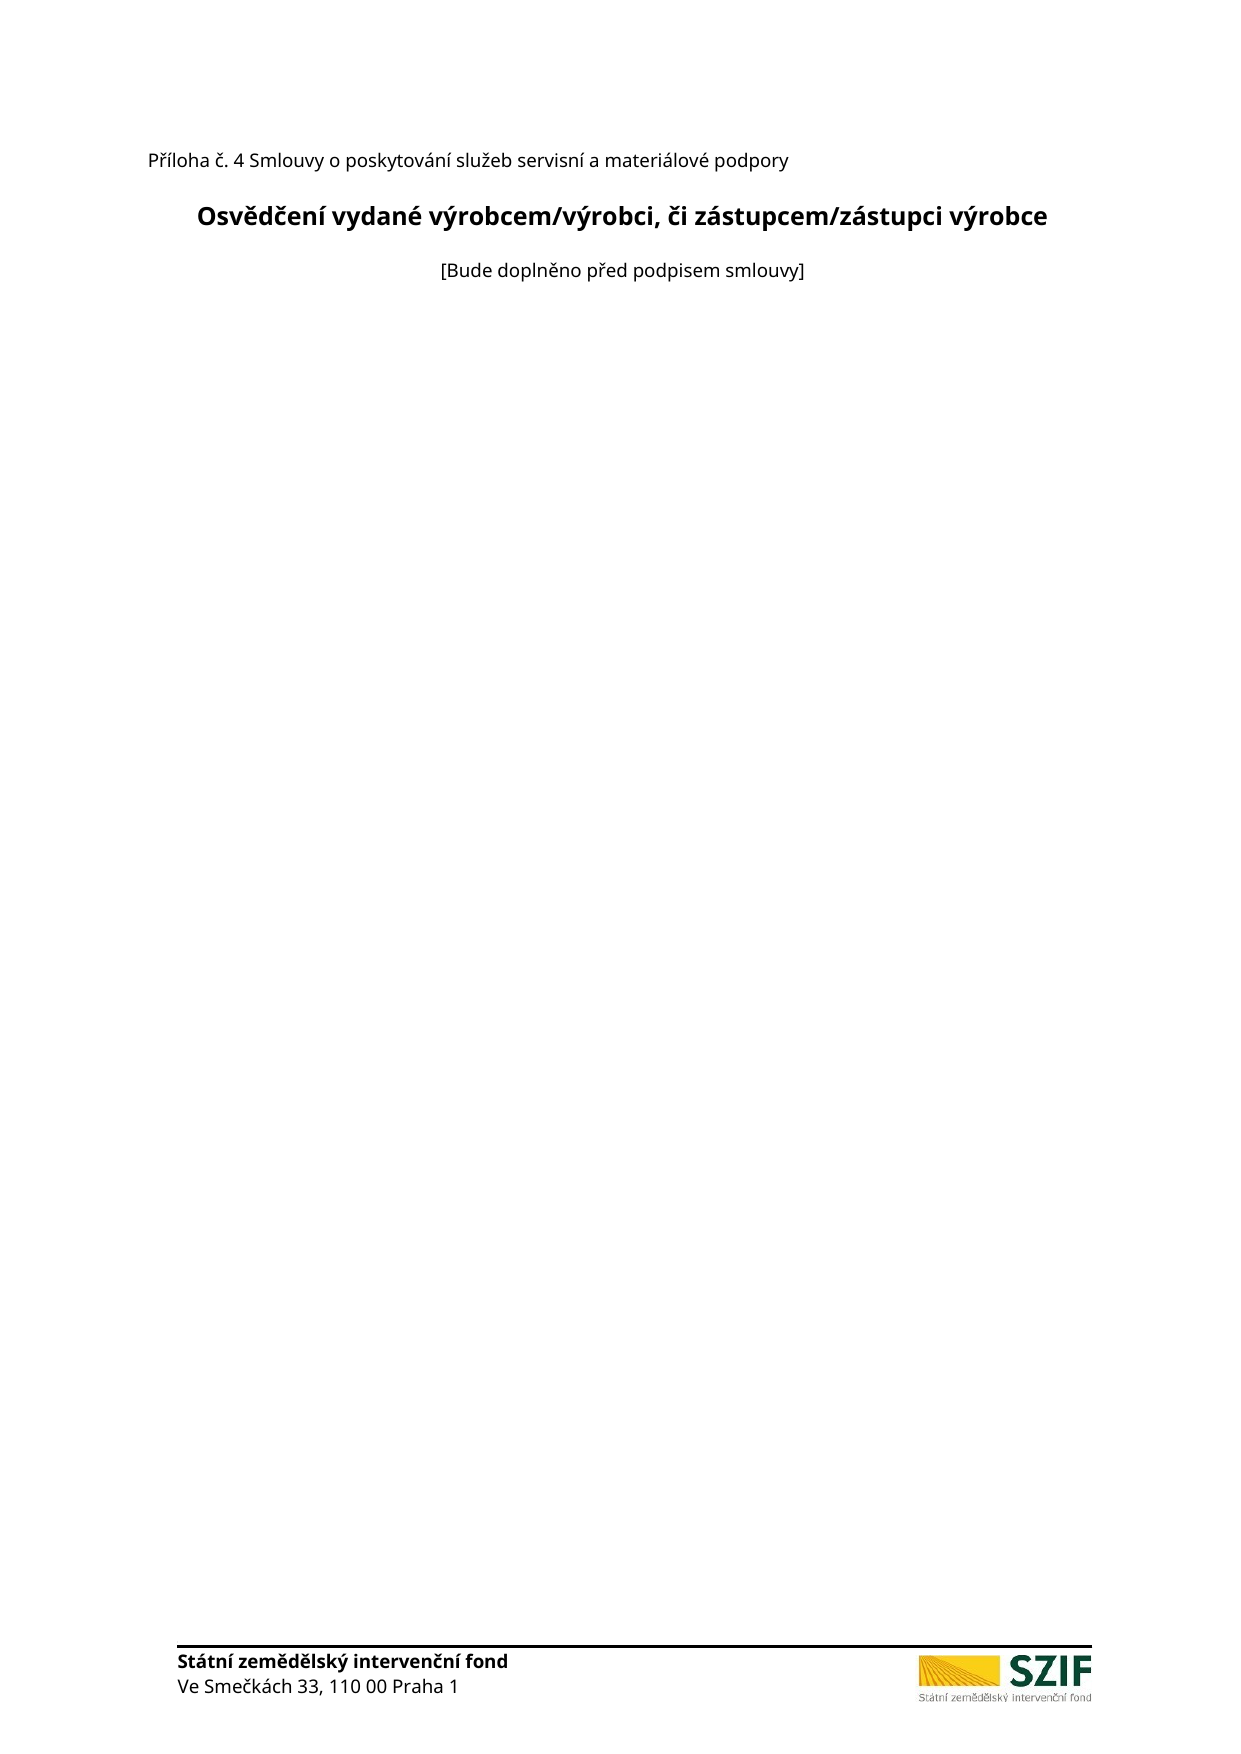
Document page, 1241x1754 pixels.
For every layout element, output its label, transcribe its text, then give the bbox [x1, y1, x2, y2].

text Příloha č. 4 Smlouvy o poskytování služeb servisní a materiálové podpory [148, 148, 1092, 173]
picture [915, 1655, 1093, 1702]
text [Bude doplněno před podpisem smlouvy] [148, 257, 1092, 283]
text Osvědčení vydané výrobcem/výrobci, či zástupcem/zástupci výrobce [148, 198, 1092, 232]
